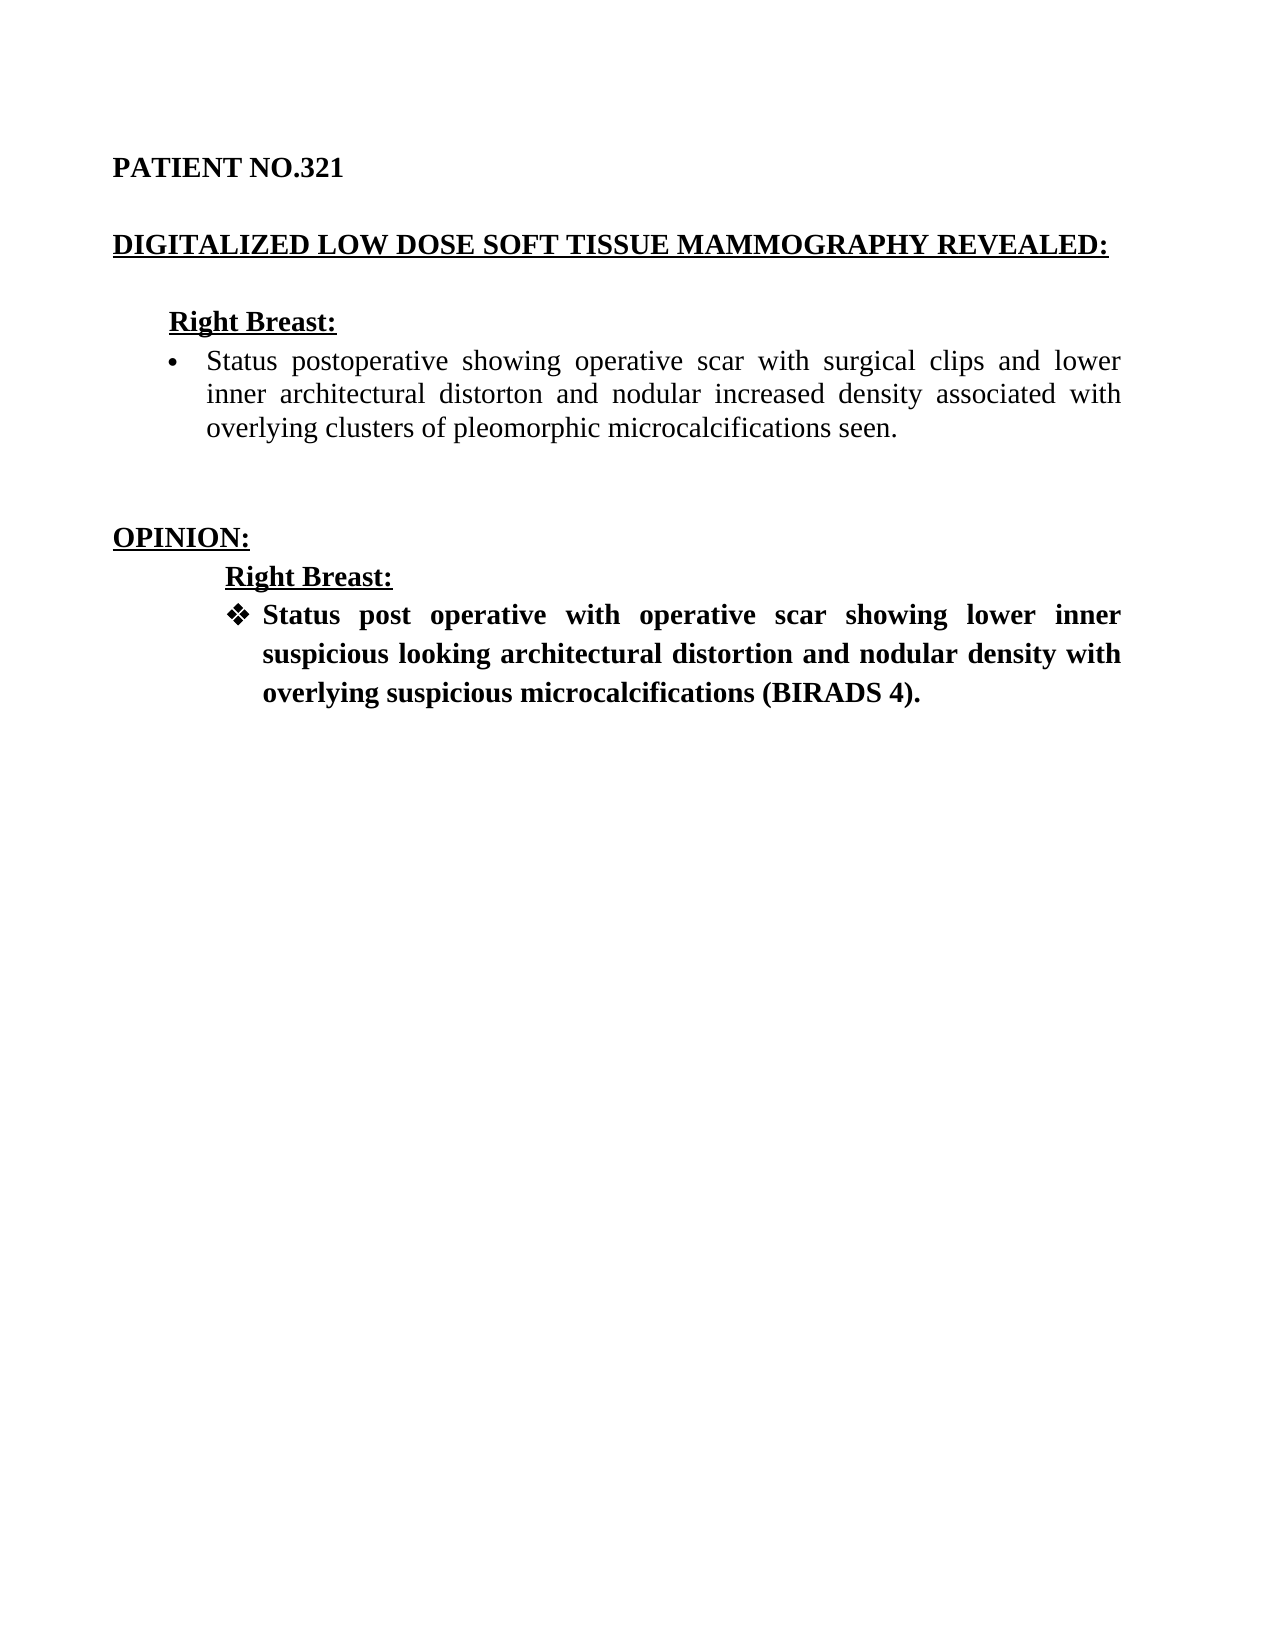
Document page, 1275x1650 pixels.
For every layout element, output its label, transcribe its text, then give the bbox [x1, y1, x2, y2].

text DIGITALIZED LOW DOSE SOFT TISSUE MAMMOGRAPHY REVEALED: [112, 227, 1122, 261]
text Right Breast: [169, 304, 1122, 338]
text PATIENT NO.321 [112, 150, 1122, 183]
list Status postoperative showing operative scar with surgical clips and lower inner architectural distorton and nodular increased density associated with overlying clusters of pleomorphic microcalcifications seen. [169, 343, 1122, 443]
text OPINION: [112, 520, 1122, 554]
list Status post operative with operative scar showing lower inner suspicious looking architectural distortion and nodular density with overlying suspicious microcalcifications (BIRADS 4). [225, 597, 1122, 708]
text Right Breast: [150, 559, 1122, 592]
